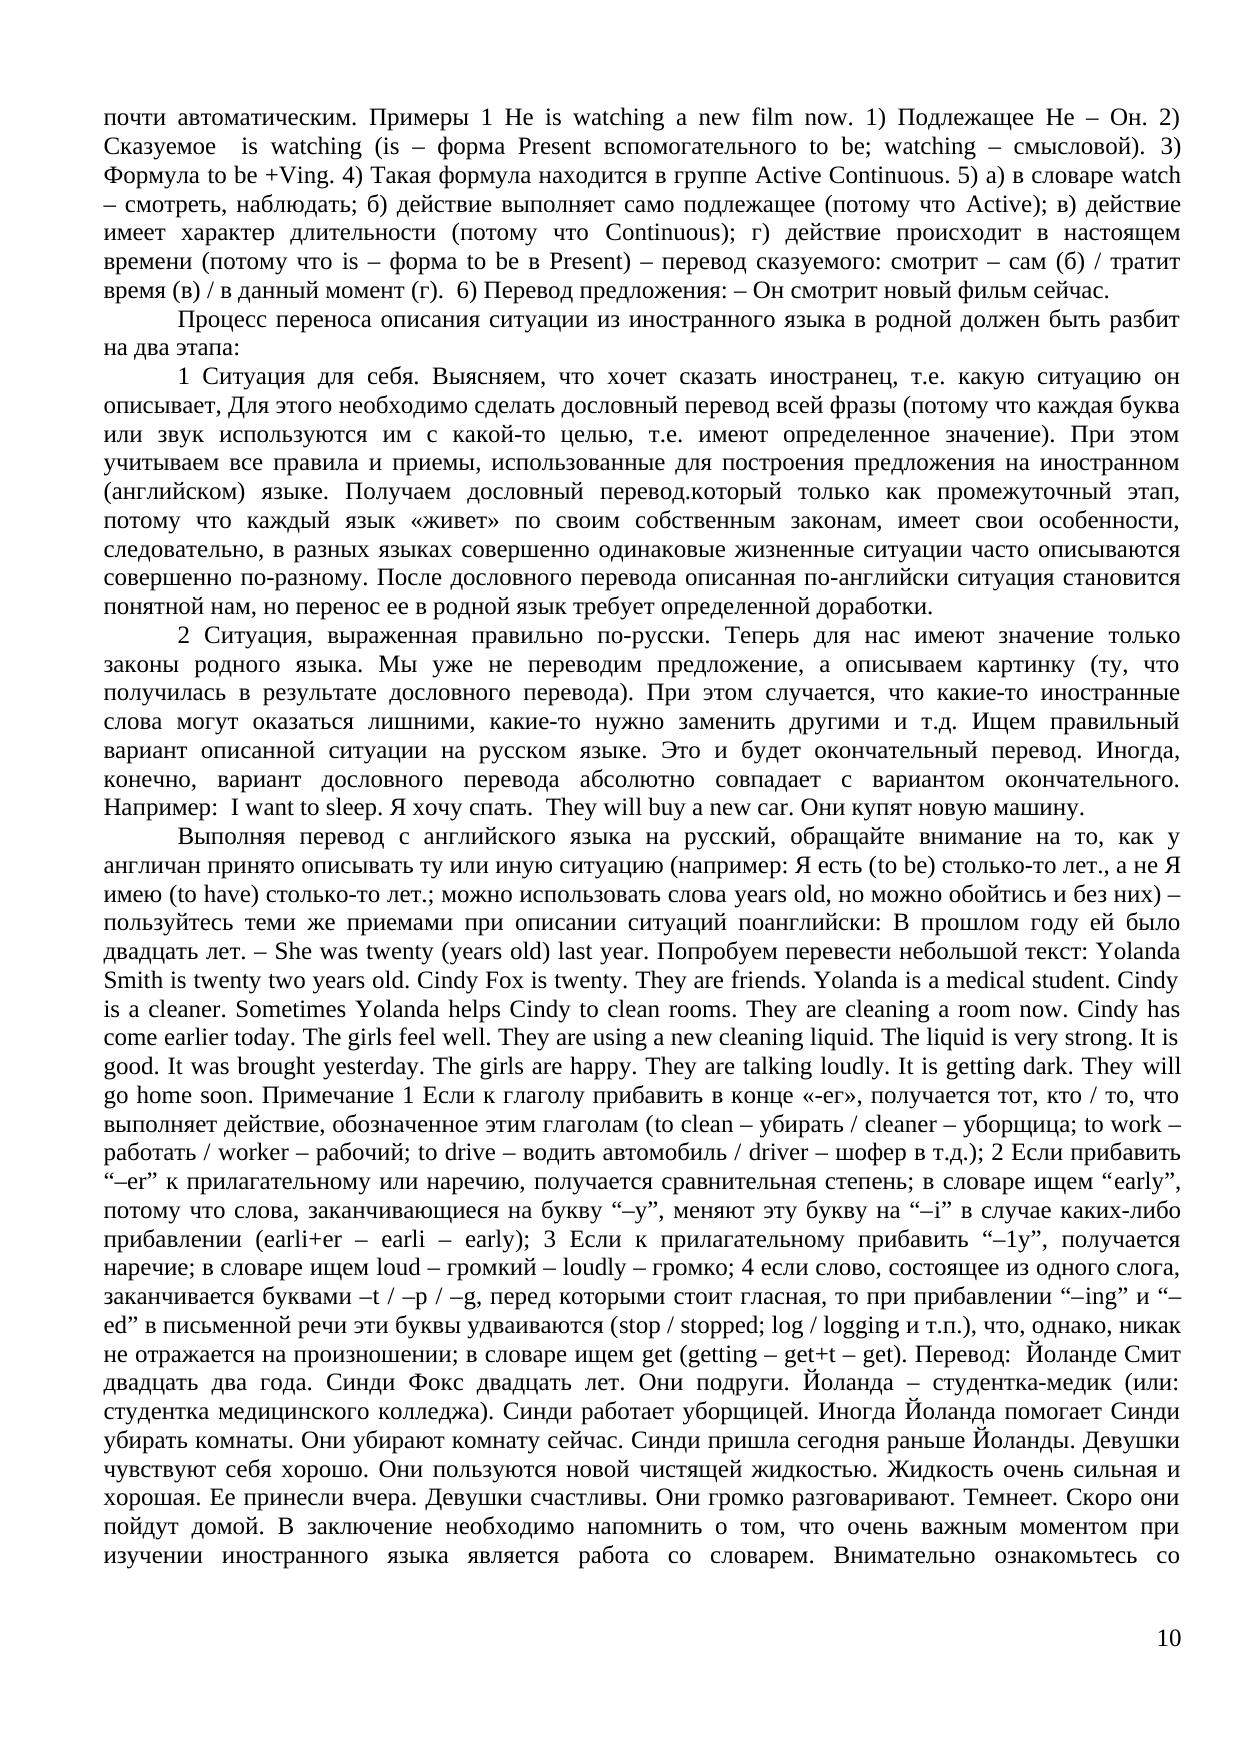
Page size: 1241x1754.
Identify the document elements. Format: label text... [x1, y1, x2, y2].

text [103, 821, 1181, 1569]
text Процесс переноса описания ситуации из иностранного языка в родной должен быть разбит на два этапа: [103, 304, 1181, 361]
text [103, 102, 1181, 304]
text 2 Ситуация, выраженная правильно по-русски. Теперь для нас имеют значение только законы родного языка. Мы уже не переводим предложение, а описываем картинку (ту, что получилась в результате дословного перевода). При этом случается, что какие-то иностранные слова могут оказаться лишними, какие-то нужно заменить другими и т.д. Ищем правильный вариант описанной ситуации на русском языке. Это и будет окончательный перевод. Иногда, конечно, вариант дословного перевода абсолютно совпадает с вариантом окончательного. Например: I want to sleep. Я хочу спать. They will buy a new car. Они купят новую машину. [103, 620, 1181, 821]
text 1 Ситуация для себя. Выясняем, что хочет сказать иностранец, т.е. какую ситуацию он описывает, Для этого необходимо сделать дословный перевод всей фразы (потому что каждая буква или звук используются им с какой-то целью, т.е. имеют определенное значение). При этом учитываем все правила и приемы, использованные для построения предложения на иностранном (английском) языке. Получаем дословный перевод.который только как промежуточный этап, потому что каждый язык «живет» по своим собственным законам, имеет свои особенности, следовательно, в разных языках совершенно одинаковые жизненные ситуации часто описываются совершенно по-разному. После дословного перевода описанная по-английски ситуация становится понятной нам, но перенос ее в родной язык требует определенной доработки. [103, 361, 1181, 620]
